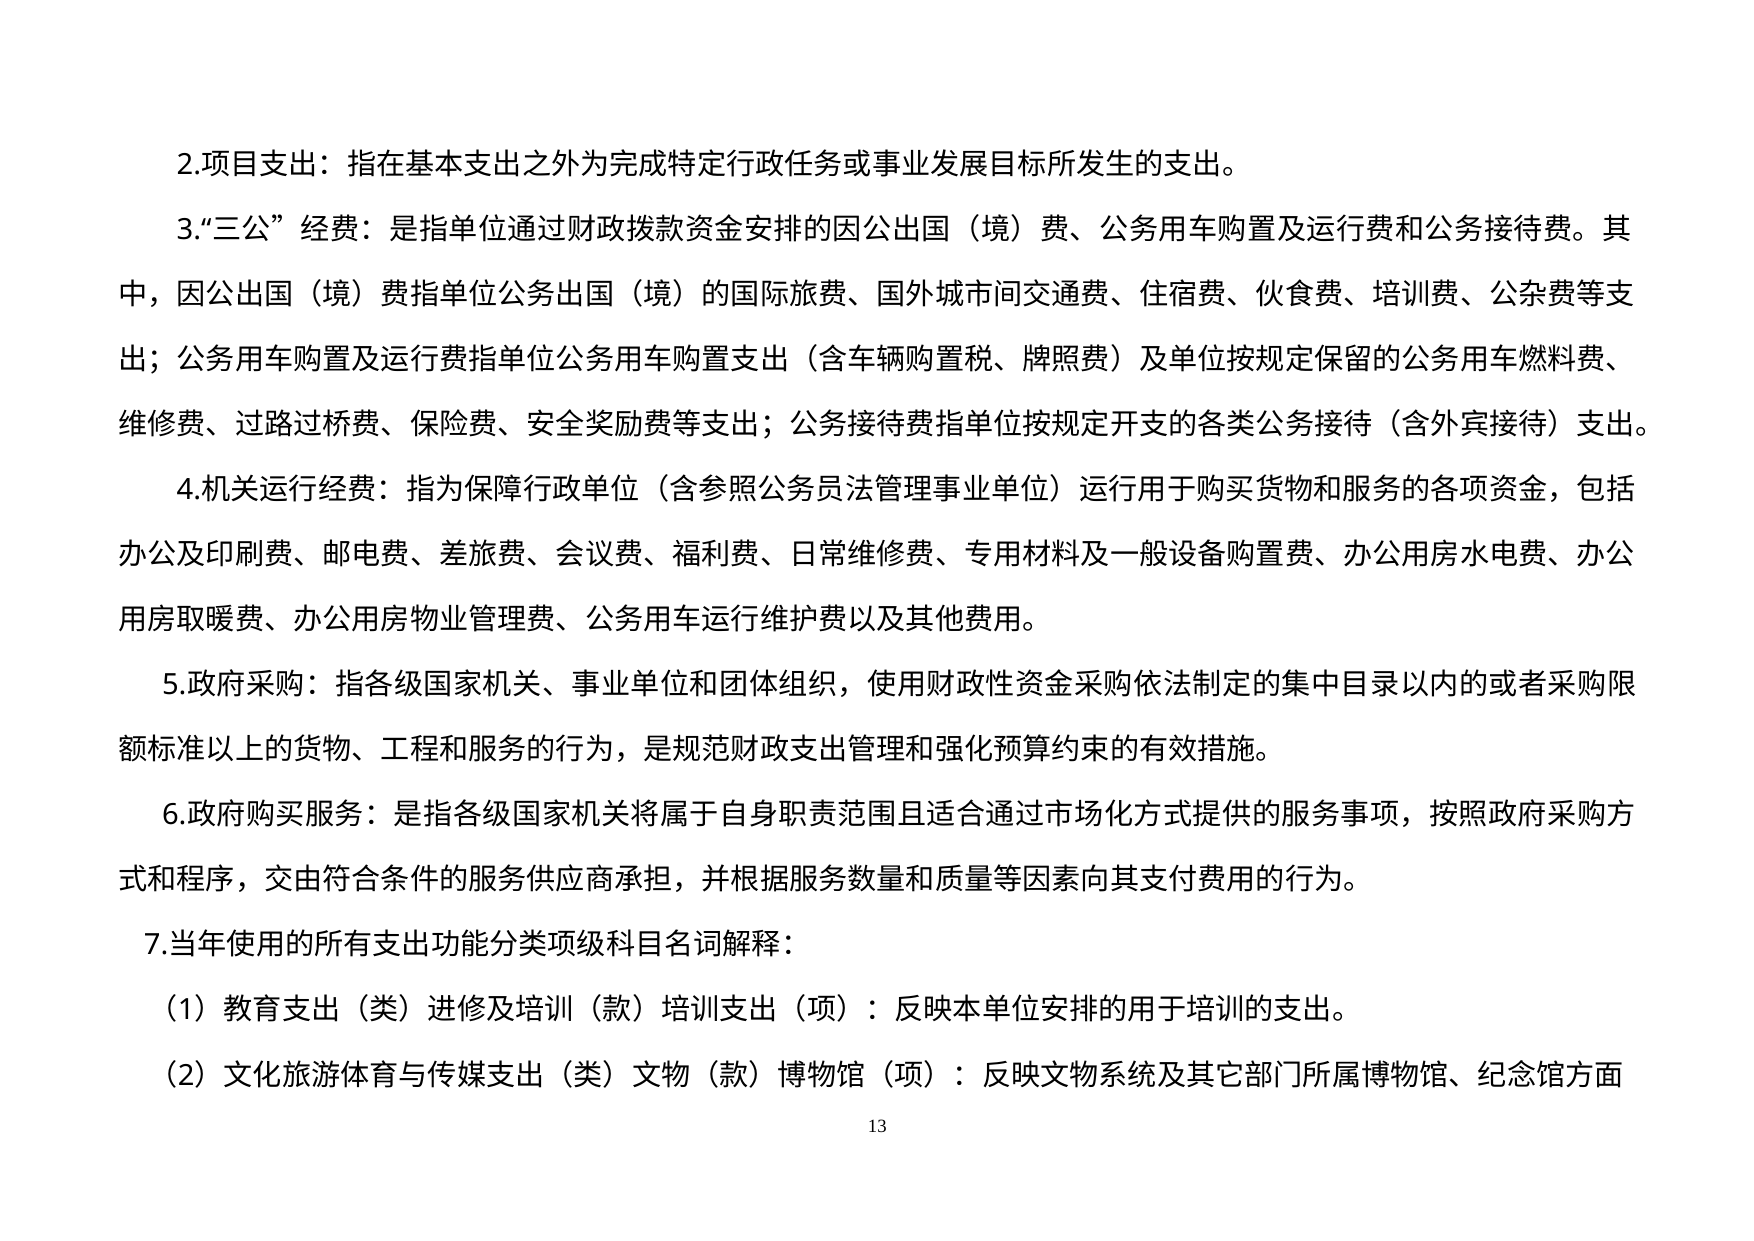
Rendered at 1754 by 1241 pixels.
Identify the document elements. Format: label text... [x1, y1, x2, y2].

text 7.当年使用的所有支出功能分类项级科目名词解释： [118, 909, 1636, 974]
text 6.政府购买服务：是指各级国家机关将属于自身职责范围且适合通过市场化方式提供的服务事项，按照政府采购方式和程序，交由符合条件的服务供应商承担，并根据服务数量和质量等因素向其支付费用的行为。 [118, 779, 1636, 909]
text 5.政府采购：指各级国家机关、事业单位和团体组织，使用财政性资金采购依法制定的集中目录以内的或者采购限额标准以上的货物、工程和服务的行为，是规范财政支出管理和强化预算约束的有效措施。 [118, 649, 1636, 779]
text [118, 1039, 1636, 1097]
text （1）教育支出（类）进修及培训（款）培训支出（项）：反映本单位安排的用于培训的支出。 [118, 974, 1636, 1039]
text 2.项目支出：指在基本支出之外为完成特定行政任务或事业发展目标所发生的支出。 [118, 129, 1636, 194]
text 3.“三公”经费：是指单位通过财政拨款资金安排的因公出国（境）费、公务用车购置及运行费和公务接待费。其中，因公出国（境）费指单位公务出国（境）的国际旅费、国外城市间交通费、住宿费、伙食费、培训费、公杂费等支出；公务用车购置及运行费指单位公务用车购置支出（含车辆购置税、牌照费）及单位按规定保留的公务用车燃料费、维修费、过路过桥费、保险费、安全奖励费等支出；公务接待费指单位按规定开支的各类公务接待（含外宾接待）支出。 [118, 194, 1636, 454]
text 4.机关运行经费：指为保障行政单位（含参照公务员法管理事业单位）运行用于购买货物和服务的各项资金，包括办公及印刷费、邮电费、差旅费、会议费、福利费、日常维修费、专用材料及一般设备购置费、办公用房水电费、办公用房取暖费、办公用房物业管理费、公务用车运行维护费以及其他费用。 [118, 454, 1636, 649]
